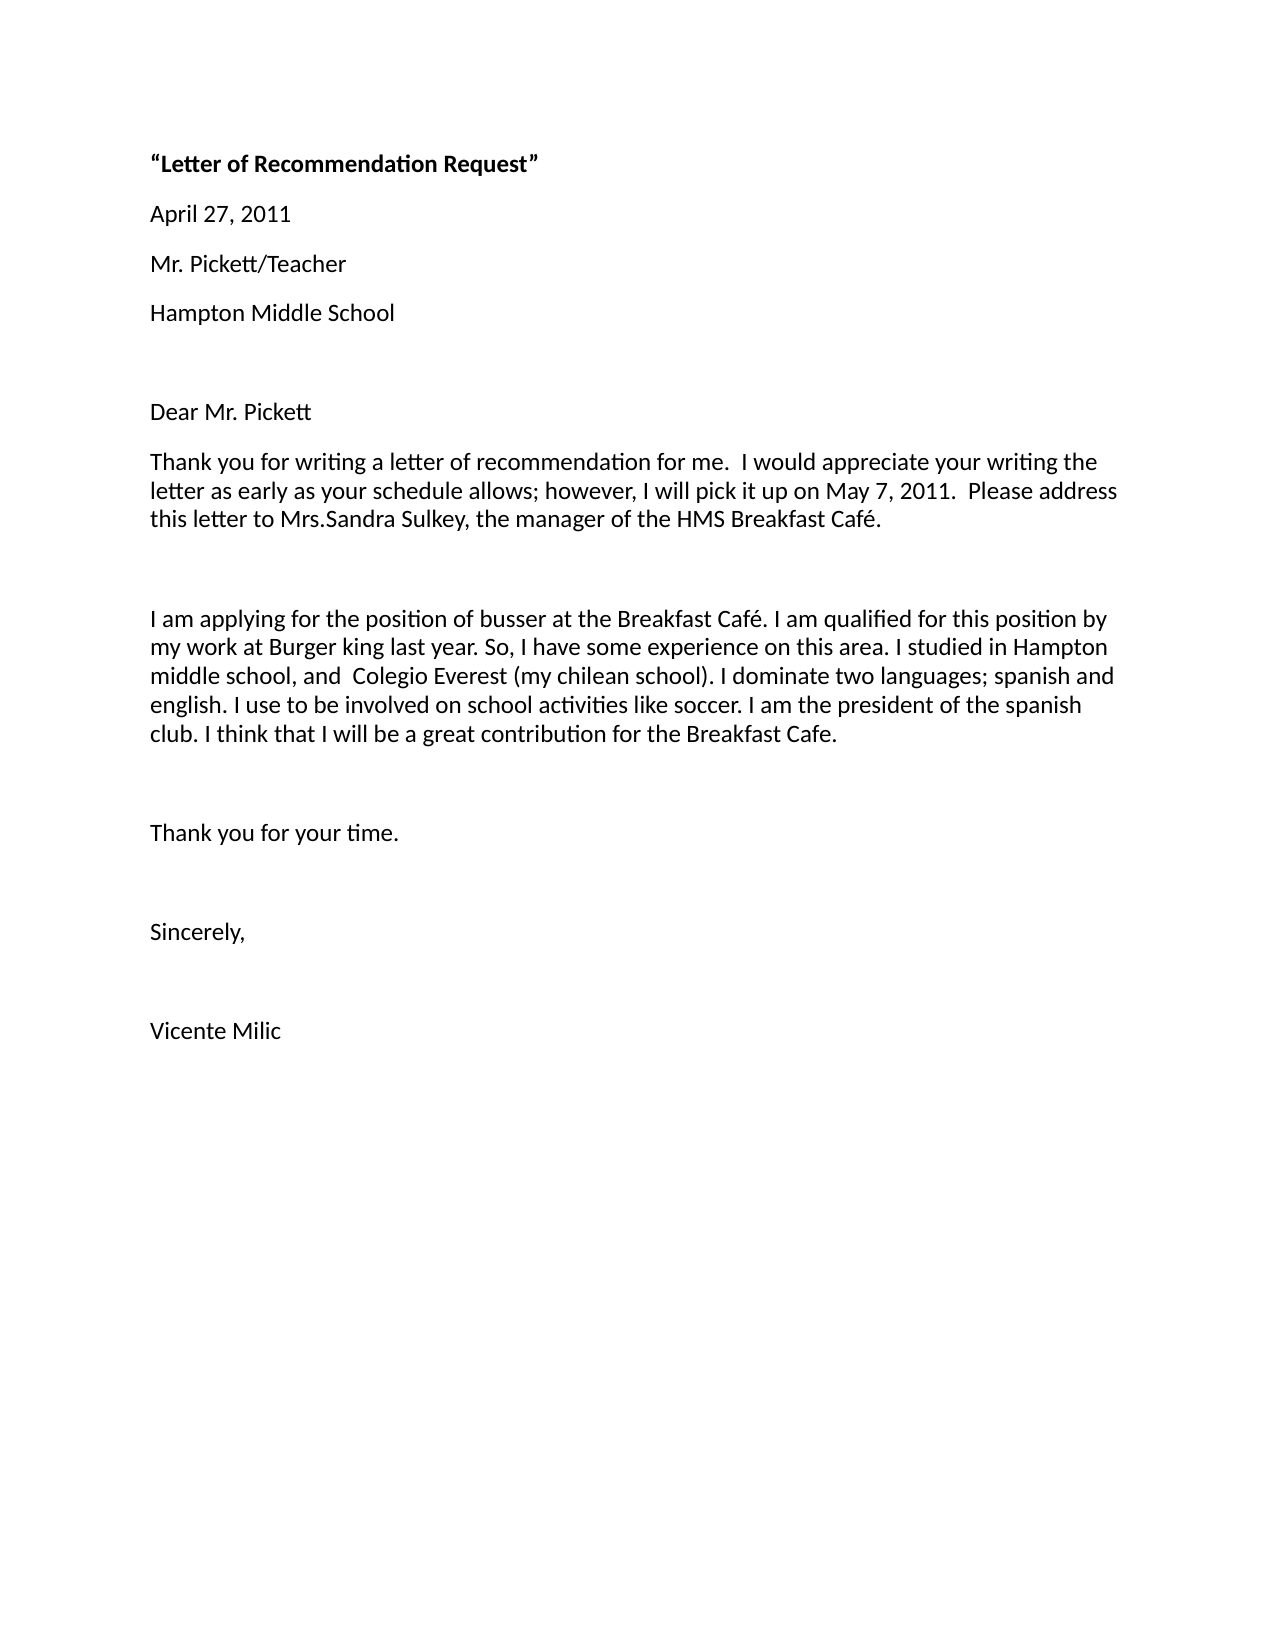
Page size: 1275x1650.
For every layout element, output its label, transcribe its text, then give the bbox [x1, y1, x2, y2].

text Hampton Middle School [150, 299, 1125, 327]
text Vicente Milic [150, 1017, 1125, 1045]
text Sincerely, [150, 917, 1125, 946]
text I am applying for the position of busser at the Breakfast Café. I am qualified for this position by my work at Burger king last year. So, I have some experience on this area. I studied in Hampton middle school, and Colegio Everest (my chilean school). I dominate two languages; spanish and english. I use to be involved on school activities like soccer. I am the president of the spanish club. I think that I will be a great contribution for the Breakfast Cafe. [150, 604, 1125, 748]
text April 27, 2011 [150, 199, 1125, 228]
text Thank you for writing a letter of recommendation for me. I would appreciate your writing the letter as early as your schedule allows; however, I will pick it up on May 7, 2011. Please address this letter to Mrs.Sandra Sulkey, the manager of the HMS Breakfast Café. [150, 447, 1125, 534]
text Thank you for your time. [150, 818, 1125, 847]
text “Letter of Recommendation Request” [150, 150, 1125, 179]
text Dear Mr. Pickett [150, 398, 1125, 427]
text Mr. Pickett/Teacher [150, 249, 1125, 278]
